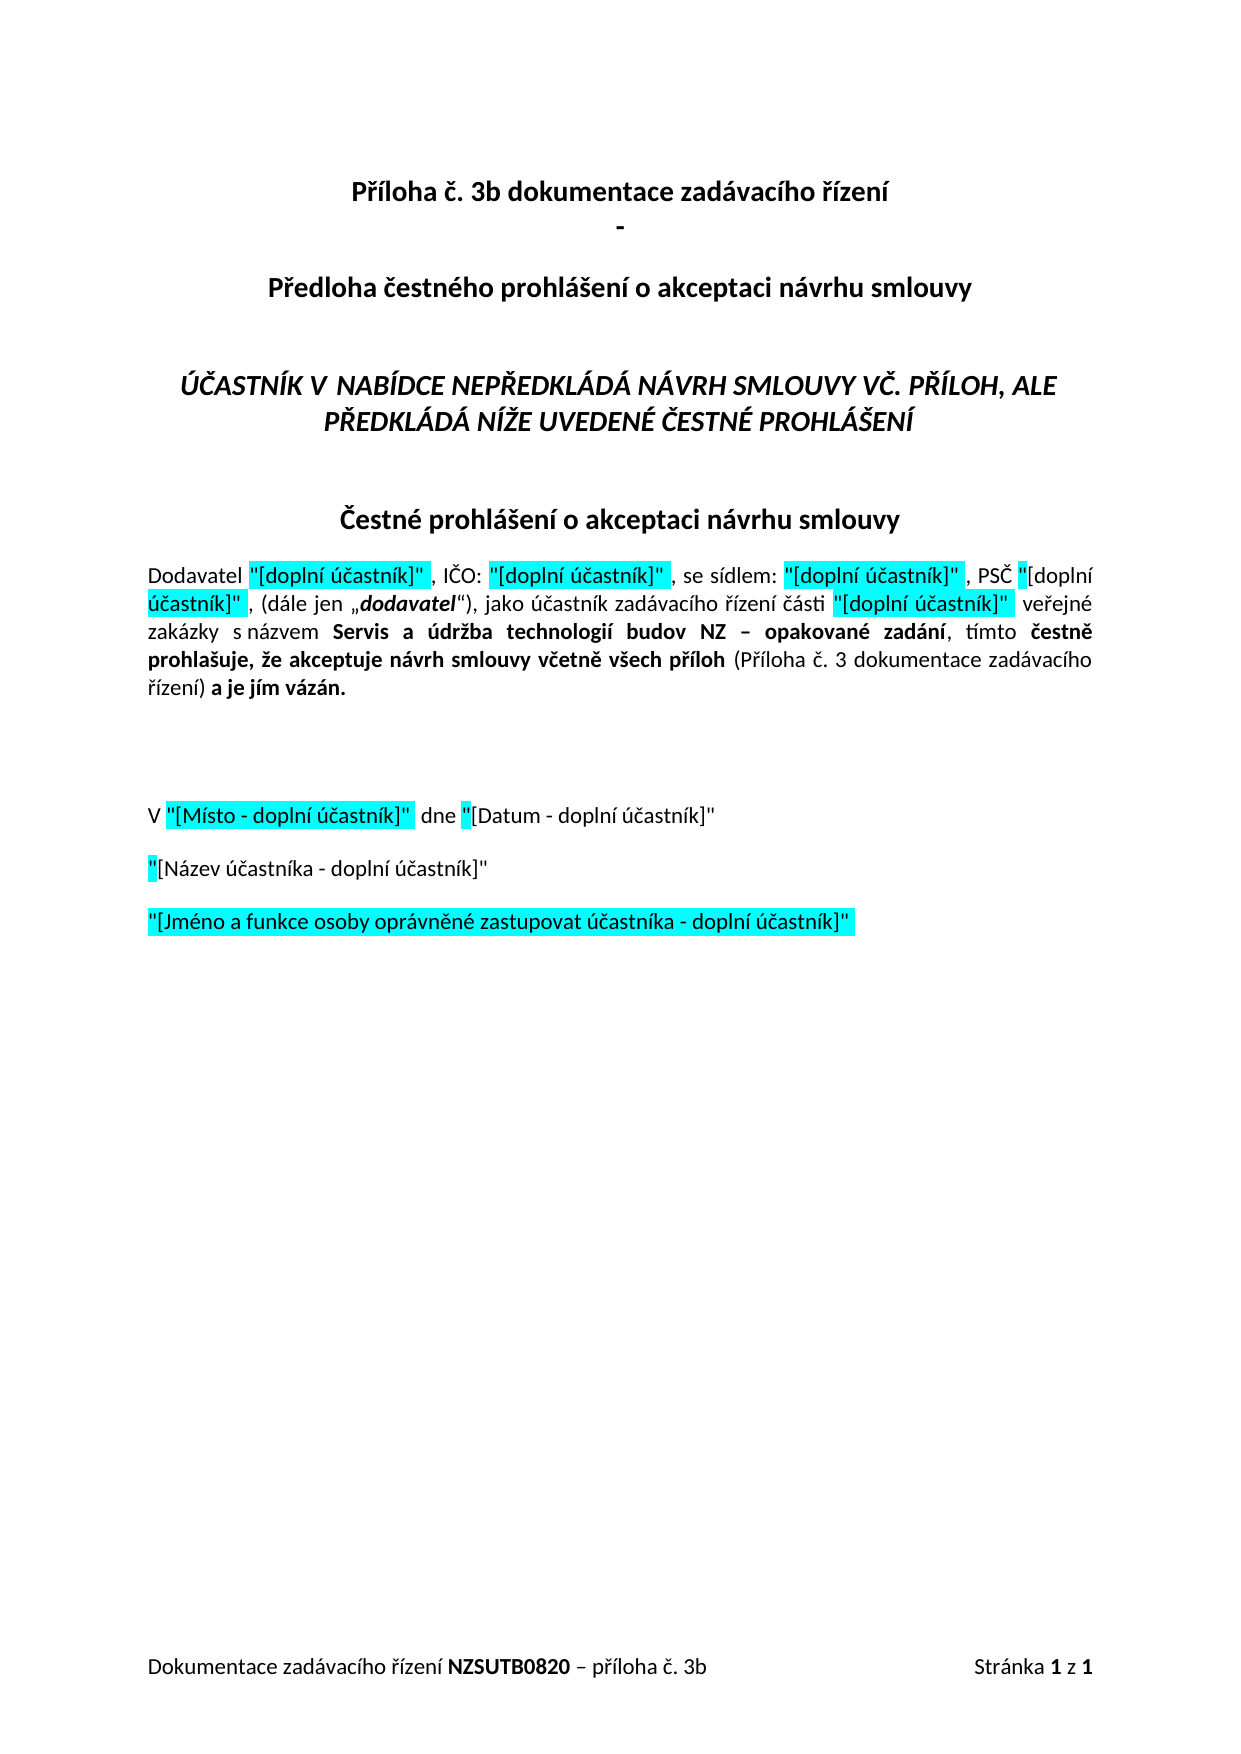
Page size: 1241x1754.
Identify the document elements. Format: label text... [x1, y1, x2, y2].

text - [148, 208, 1093, 244]
text V dne [415, 801, 461, 829]
text Předloha čestného prohlášení o akceptaci návrhu smlouvy [148, 269, 1093, 304]
text Čestné prohlášení o akceptaci návrhu smlouvy [148, 501, 1093, 536]
text Příloha č. 3b dokumentace zadávacího řízení [148, 173, 1093, 208]
text V dne [471, 801, 1093, 829]
text ÚČASTNÍK V NABÍDCE NEPŘEDKLÁDÁ NÁVRH SMLOUVY VČ. PŘÍLOH, ALE PŘEDKLÁDÁ NÍŽE UVEDENÉ ČESTNÉ PROHLÁŠENÍ [148, 367, 1093, 438]
text V dne [148, 801, 166, 829]
text Dodavatel , IČO: , se sídlem: , PSČ , (dále jen „dodavatel“), jako účastník zadávacího řízení části veřejné zakázky s názvem Servis a údržba technologií budov NZ – opakované zadání, tímto čestně prohlašuje, že akceptuje návrh smlouvy včetně všech příloh (Příloha č. 3 dokumentace zadávacího řízení) a je jím vázán. [148, 561, 1093, 701]
